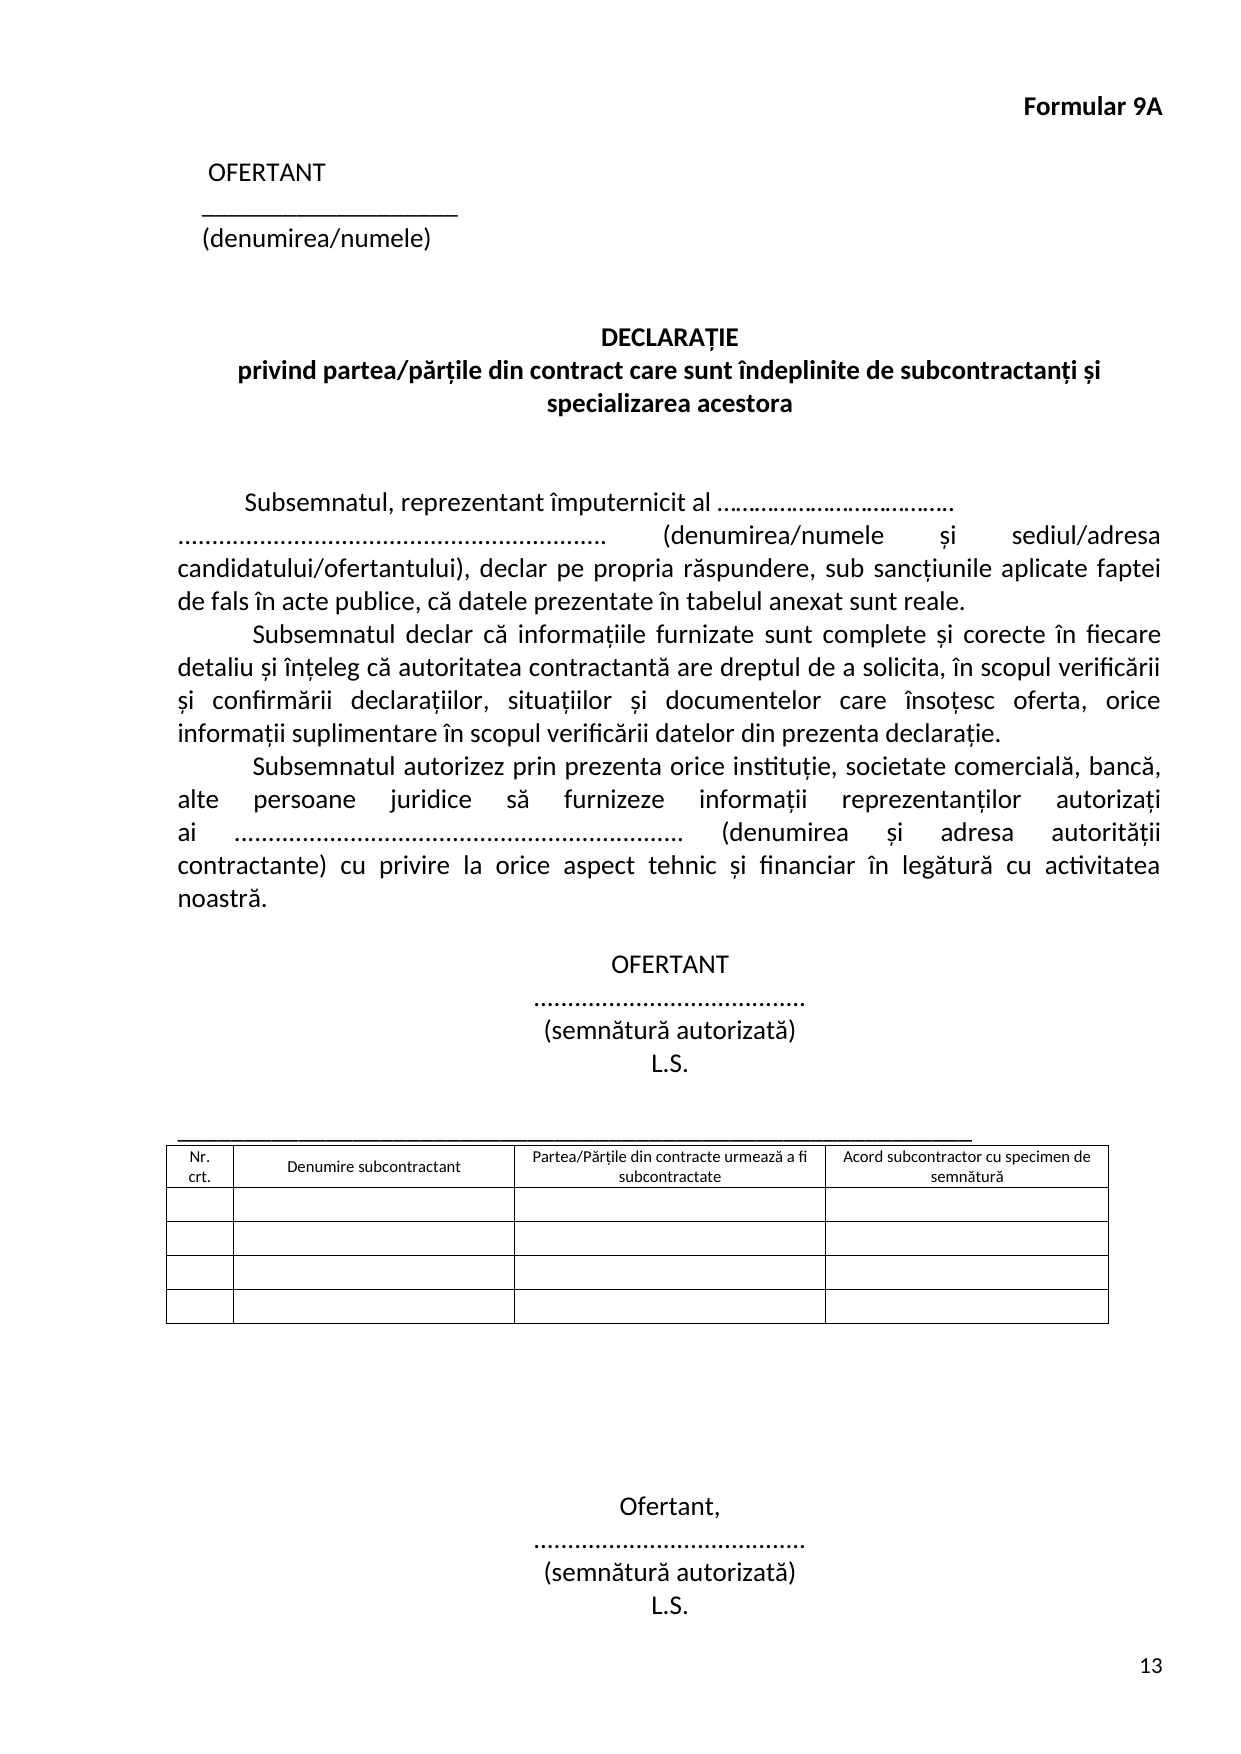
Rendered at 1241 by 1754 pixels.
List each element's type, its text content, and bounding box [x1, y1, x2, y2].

table_header Nr. crt. [167, 1146, 233, 1187]
text DECLARAŢIE [177, 320, 1162, 353]
table_cell [234, 1256, 514, 1289]
text OFERTANT [177, 947, 1162, 980]
table_cell [234, 1290, 514, 1323]
text ___________________________________________________________ [177, 1112, 1162, 1145]
text L.S. [177, 1588, 1162, 1621]
text Subsemnatul, reprezentant împuternicit al ……………………………….. [177, 485, 1162, 518]
text ............................................................... (denumirea/numele şi sediul/adresa candidatului/ofertantului), declar pe propria răspundere, sub sancţiunile aplicate faptei de fals în acte publice, că datele prezentate în tabelul anexat sunt reale. [177, 518, 1162, 617]
text (semnătură autorizată) [177, 1013, 1162, 1046]
text ___________________ [177, 188, 1162, 221]
text privind partea/părţile din contract care sunt îndeplinite de subcontractanţi şi specializarea acestora [177, 353, 1162, 419]
text ........................................ [177, 1522, 1162, 1555]
table_cell [826, 1188, 1108, 1221]
table_cell [515, 1188, 825, 1221]
text (semnătură autorizată) [177, 1555, 1162, 1588]
table_cell [234, 1222, 514, 1255]
table_cell [167, 1290, 233, 1323]
table_cell [826, 1222, 1108, 1255]
table_header Acord subcontractor cu specimen de semnătură [826, 1146, 1108, 1187]
text OFERTANT [177, 155, 1162, 188]
table_cell [167, 1222, 233, 1255]
table_cell [515, 1256, 825, 1289]
table_cell [167, 1256, 233, 1289]
table_cell [826, 1290, 1108, 1323]
table_cell [167, 1188, 233, 1221]
text ........................................ [177, 980, 1162, 1013]
text Ofertant, [177, 1489, 1162, 1522]
table_cell [515, 1222, 825, 1255]
table_header Partea/Părţile din contracte urmează a fi subcontractate [515, 1146, 825, 1187]
text Formular 9A [177, 89, 1162, 122]
table_cell [826, 1256, 1108, 1289]
table_header Denumire subcontractant [234, 1146, 514, 1187]
table_cell [515, 1290, 825, 1323]
table_cell [234, 1188, 514, 1221]
text Subsemnatul declar că informaţiile furnizate sunt complete şi corecte în fiecare detaliu şi înţeleg că autoritatea contractantă are dreptul de a solicita, în scopul verificării şi confirmării declaraţiilor, situaţiilor şi documentelor care însoţesc oferta, orice informaţii suplimentare în scopul verificării datelor din prezenta declaraţie. [177, 617, 1162, 749]
text L.S. [177, 1046, 1162, 1079]
text (denumirea/numele) [177, 221, 1162, 254]
text Subsemnatul autorizez prin prezenta orice instituţie, societate comercială, bancă, alte persoane juridice să furnizeze informaţii reprezentanţilor autorizaţi ai .................................................................. (denumirea şi adresa autorităţii contractante) cu privire la orice aspect tehnic şi financiar în legătură cu activitatea noastră. [177, 749, 1162, 914]
